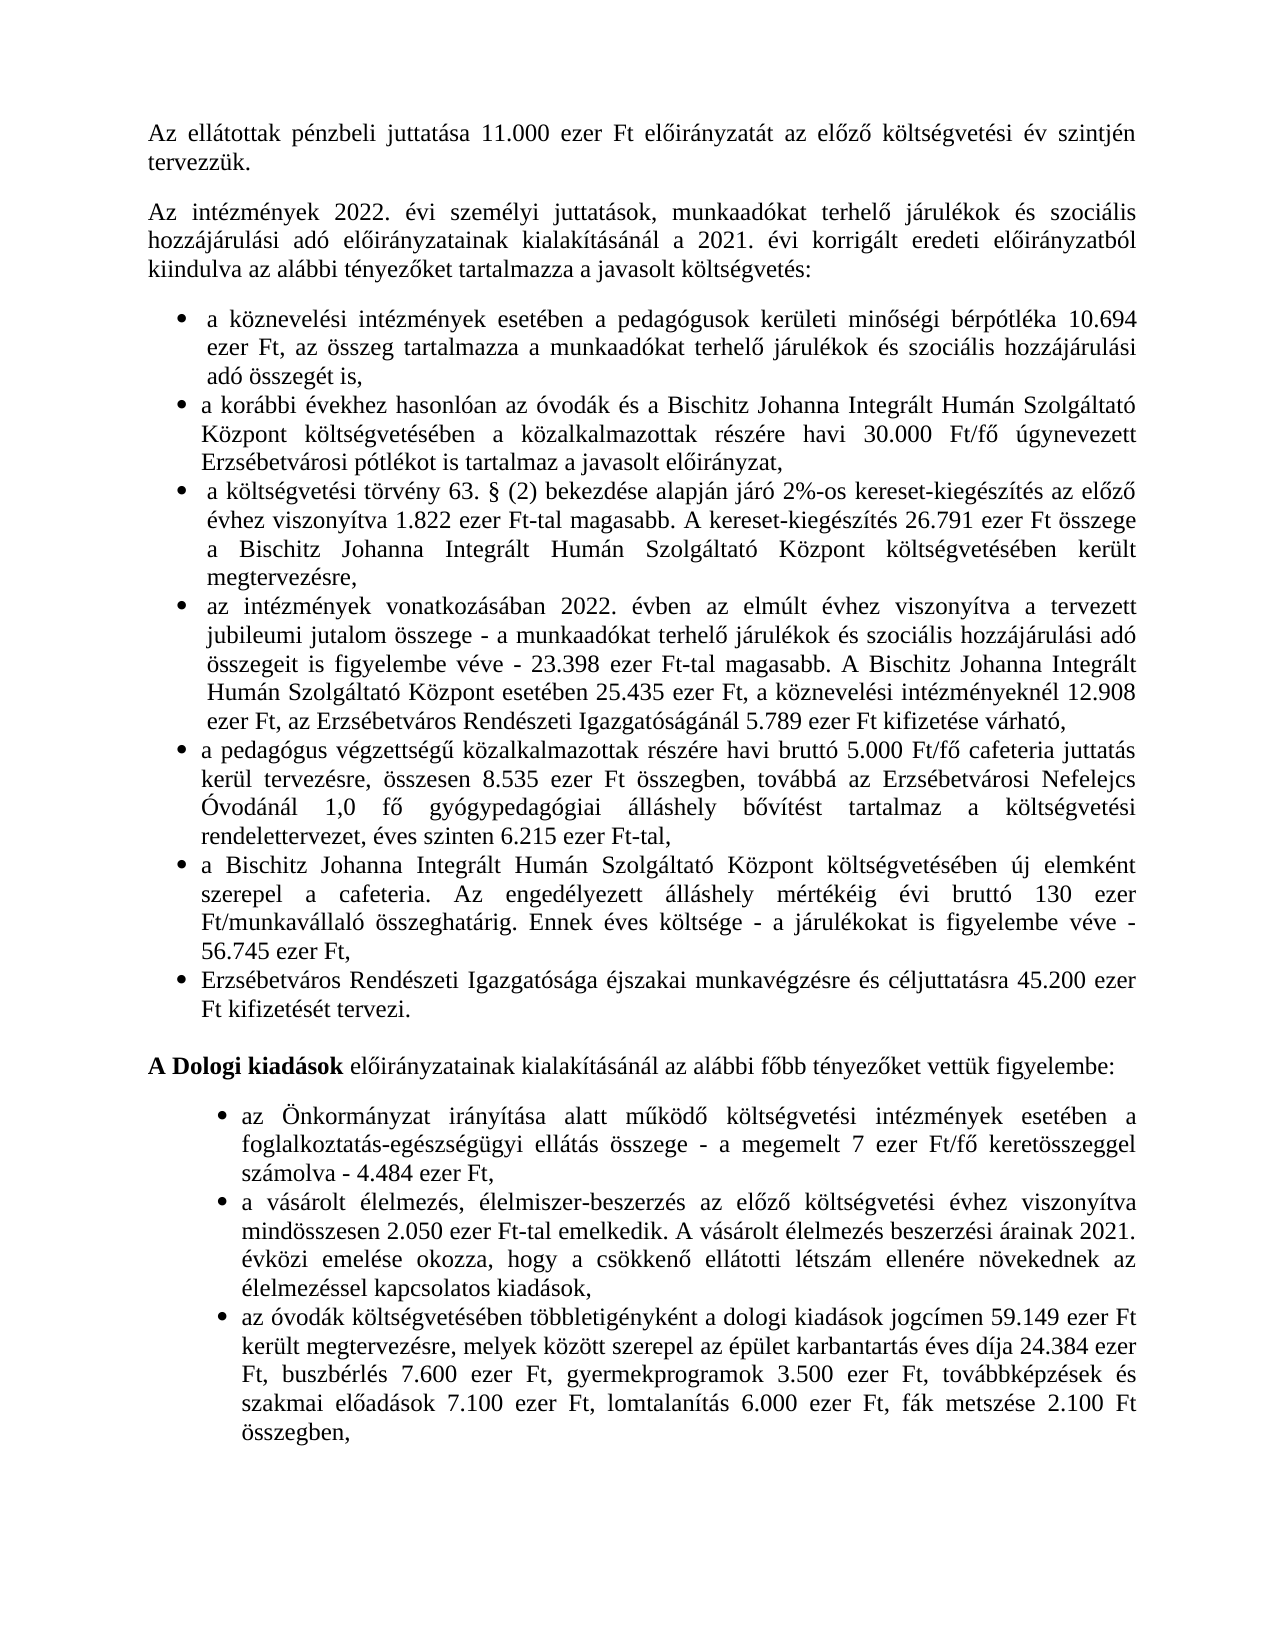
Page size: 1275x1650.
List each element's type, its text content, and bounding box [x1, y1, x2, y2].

text Az ellátottak pénzbeli juttatása 11.000 ezer Ft előirányzatát az előző költségvetési év szintjén tervezzük. [148, 118, 1137, 176]
list a vásárolt élelmezés, élelmiszer-beszerzés az előző költségvetési évhez viszonyítva mindösszesen 2.050 ezer Ft-tal emelkedik. A vásárolt élelmezés beszerzési árainak 2021. évközi emelése okozza, hogy a csökkenő ellátotti létszám ellenére növekednek az élelmezéssel kapcsolatos kiadások, [218, 1187, 1137, 1302]
list Erzsébetváros Rendészeti Igazgatósága éjszakai munkavégzésre és céljuttatásra 45.200 ezer Ft kifizetését tervezi. [177, 965, 1137, 1022]
text A Dologi kiadások előirányzatainak kialakításánál az alábbi főbb tényezőket vettük figyelembe: [148, 1051, 1137, 1080]
list a korábbi évekhez hasonlóan az óvodák és a Bischitz Johanna Integrált Humán Szolgáltató Központ költségvetésében a közalkalmazottak részére havi 30.000 Ft/fő úgynevezett Erzsébetvárosi pótlékot is tartalmaz a javasolt előirányzat, [177, 390, 1137, 476]
list az intézmények vonatkozásában 2022. évben az elmúlt évhez viszonyítva a tervezett jubileumi jutalom összege - a munkaadókat terhelő járulékok és szociális hozzájárulási adó összegeit is figyelembe véve - 23.398 ezer Ft-tal magasabb. A Bischitz Johanna Integrált Humán Szolgáltató Központ esetében 25.435 ezer Ft, a köznevelési intézményeknél 12.908 ezer Ft, az Erzsébetváros Rendészeti Igazgatóságánál 5.789 ezer Ft kifizetése várható, [177, 591, 1137, 735]
list a költségvetési törvény 63. § (2) bekezdése alapján járó 2%-os kereset-kiegészítés az előző évhez viszonyítva 1.822 ezer Ft-tal magasabb. A kereset-kiegészítés 26.791 ezer Ft összege a Bischitz Johanna Integrált Humán Szolgáltató Központ költségvetésében került megtervezésre, [177, 476, 1137, 591]
list az Önkormányzat irányítása alatt működő költségvetési intézmények esetében a foglalkoztatás-egészségügyi ellátás összege - a megemelt 7 ezer Ft/fő keretösszeggel számolva - 4.484 ezer Ft, [218, 1101, 1137, 1187]
list a köznevelési intézmények esetében a pedagógusok kerületi minőségi bérpótléka 10.694 ezer Ft, az összeg tartalmazza a munkaadókat terhelő járulékok és szociális hozzájárulási adó összegét is, [177, 304, 1137, 390]
list a Bischitz Johanna Integrált Humán Szolgáltató Központ költségvetésében új elemként szerepel a cafeteria. Az engedélyezett álláshely mértékéig évi bruttó 130 ezer Ft/munkavállaló összeghatárig. Ennek éves költsége - a járulékokat is figyelembe véve - 56.745 ezer Ft, [177, 850, 1137, 965]
text Az intézmények 2022. évi személyi juttatások, munkaadókat terhelő járulékok és szociális hozzájárulási adó előirányzatainak kialakításánál a 2021. évi korrigált eredeti előirányzatból kiindulva az alábbi tényezőket tartalmazza a javasolt költségvetés: [148, 197, 1137, 283]
list a pedagógus végzettségű közalkalmazottak részére havi bruttó 5.000 Ft/fő cafeteria juttatás kerül tervezésre, összesen 8.535 ezer Ft összegben, továbbá az Erzsébetvárosi Nefelejcs Óvodánál 1,0 fő gyógypedagógiai álláshely bővítést tartalmaz a költségvetési rendelettervezet, éves szinten 6.215 ezer Ft-tal, [177, 735, 1137, 850]
list az óvodák költségvetésében többletigényként a dologi kiadások jogcímen 59.149 ezer Ft került megtervezésre, melyek között szerepel az épület karbantartás éves díja 24.384 ezer Ft, buszbérlés 7.600 ezer Ft, gyermekprogramok 3.500 ezer Ft, továbbképzések és szakmai előadások 7.100 ezer Ft, lomtalanítás 6.000 ezer Ft, fák metszése 2.100 Ft összegben, [218, 1302, 1137, 1446]
